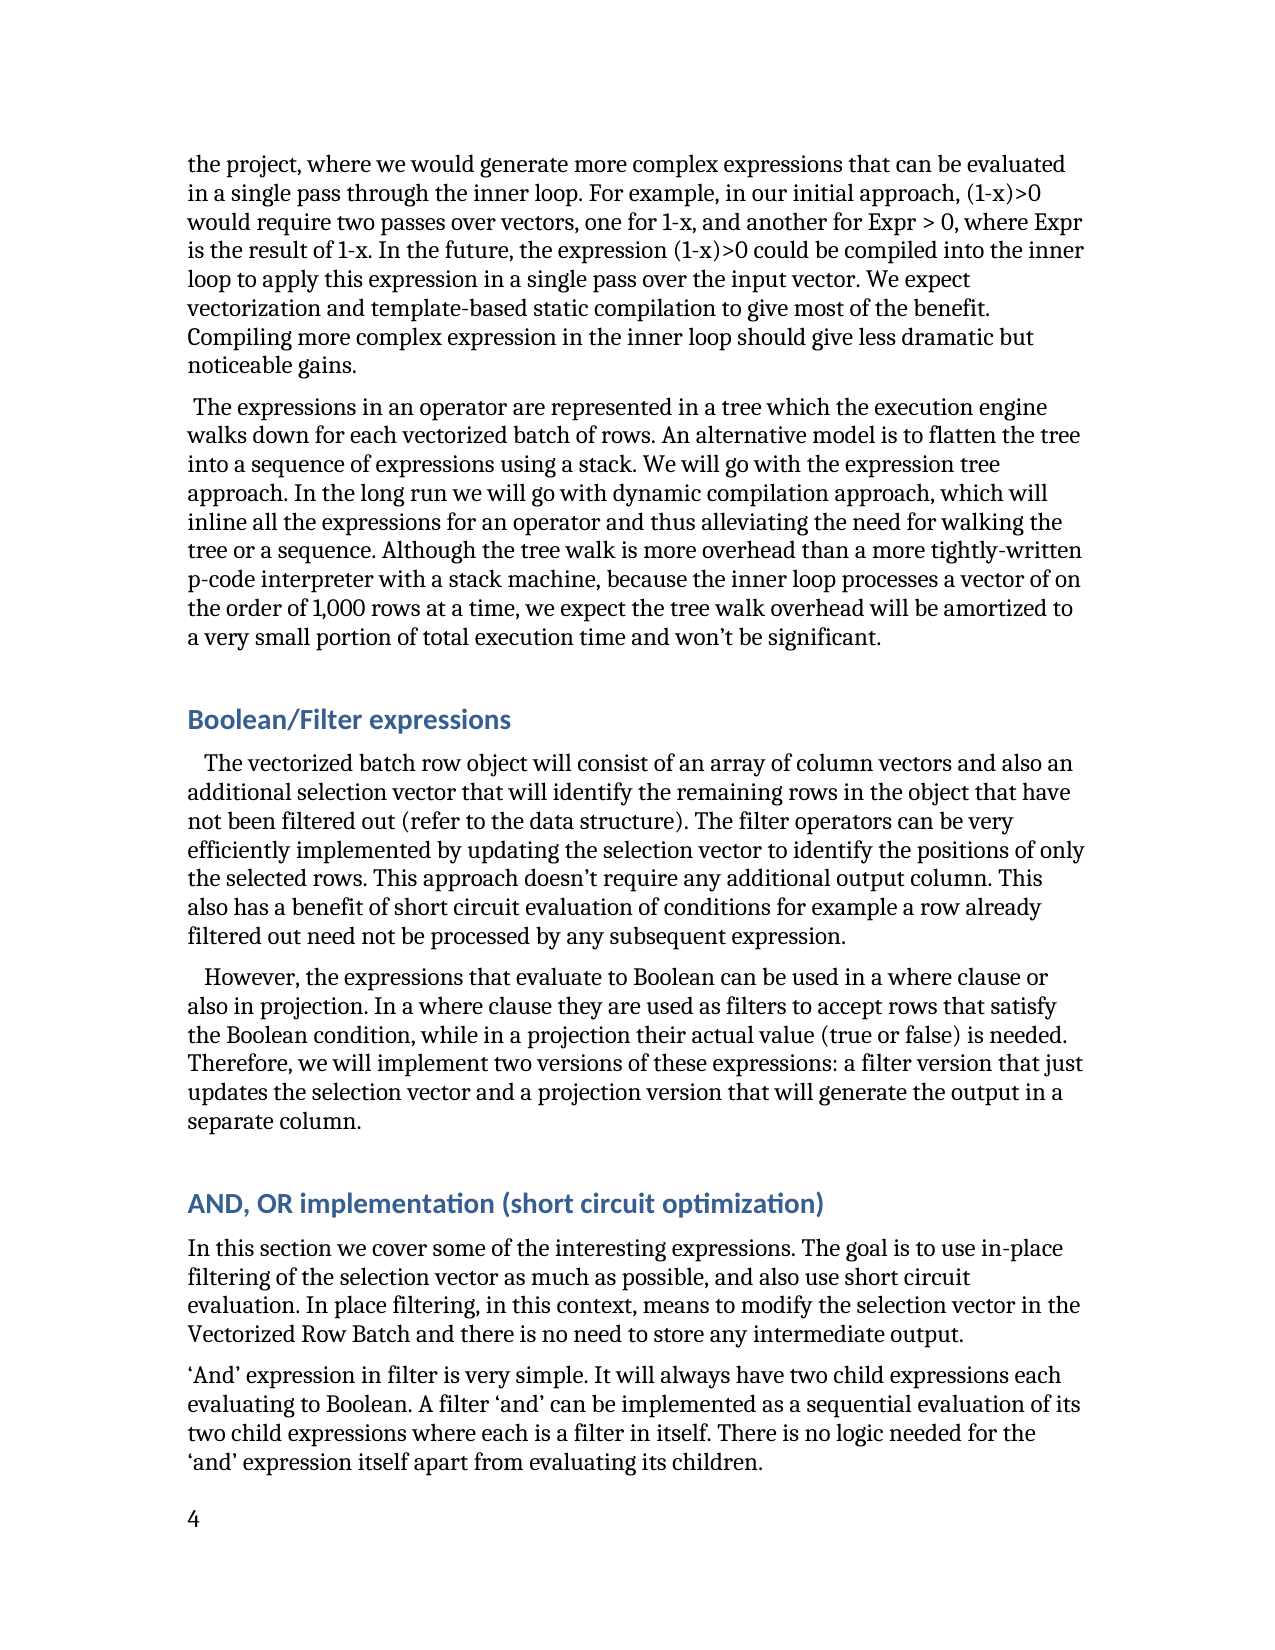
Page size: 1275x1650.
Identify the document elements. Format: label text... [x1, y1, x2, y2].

text However, the expressions that evaluate to Boolean can be used in a where clause or also in projection. In a where clause they are used as filters to accept rows that satisfy the Boolean condition, while in a projection their actual value (true or false) is needed. Therefore, we will implement two versions of these expressions: a filter version that just updates the selection vector and a projection version that will generate the output in a separate column. [187, 963, 1087, 1136]
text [187, 150, 1087, 380]
text The expressions in an operator are represented in a tree which the execution engine walks down for each vectorized batch of rows. An alternative model is to flatten the tree into a sequence of expressions using a stack. We will go with the expression tree approach. In the long run we will go with dynamic compilation approach, which will inline all the expressions for an operator and thus alleviating the need for walking the tree or a sequence. Although the tree walk is more overhead than a more tightly-written p-code interpreter with a stack machine, because the inner loop processes a vector of on the order of 1,000 rows at a time, we expect the tree walk overhead will be amortized to a very small portion of total execution time and won’t be significant. [187, 392, 1087, 651]
text In this section we cover some of the interesting expressions. The goal is to use in-place filtering of the selection vector as much as possible, and also use short circuit evaluation. In place filtering, in this context, means to modify the selection vector in the Vectorized Row Batch and there is no need to store any intermediate output. [187, 1234, 1087, 1349]
text ‘And’ expression in filter is very simple. It will always have two child expressions each evaluating to Boolean. A filter ‘and’ can be implemented as a sequential evaluation of its two child expressions where each is a filter in itself. There is no logic needed for the ‘and’ expression itself apart from evaluating its children. [187, 1361, 1087, 1476]
text The vectorized batch row object will consist of an array of column vectors and also an additional selection vector that will identify the remaining rows in the object that have not been filtered out (refer to the data structure). The filter operators can be very efficiently implemented by updating the selection vector to identify the positions of only the selected rows. This approach doesn’t require any additional output column. This also has a benefit of short circuit evaluation of conditions for example a row already filtered out need not be processed by any subsequent expression. [187, 749, 1087, 951]
subtitle Boolean/Filter expressions [187, 701, 1087, 737]
subtitle AND, OR implementation (short circuit optimization) [187, 1186, 1087, 1221]
